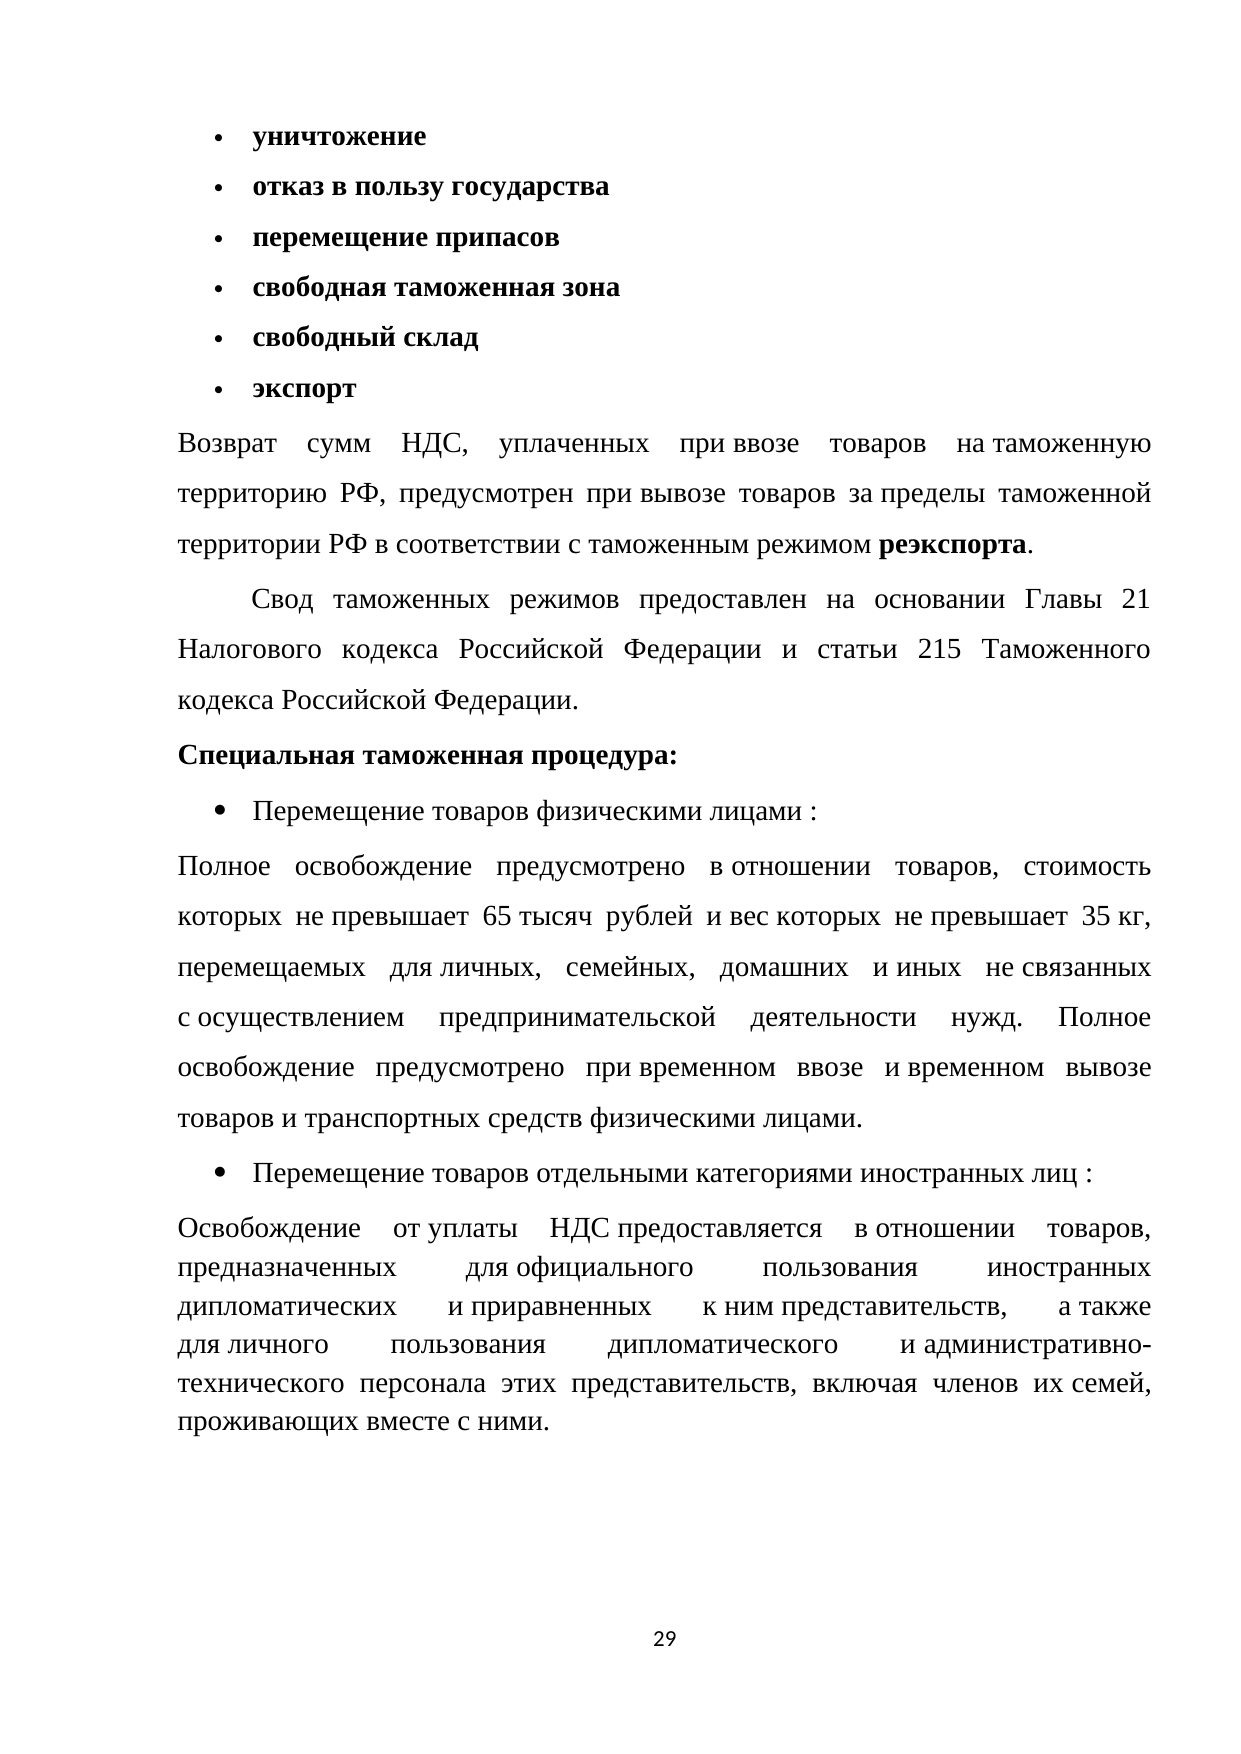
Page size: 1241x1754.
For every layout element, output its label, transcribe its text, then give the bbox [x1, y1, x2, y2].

text Свод таможенных режимов предоставлен на основании Главы 21 Налогового кодекса Российской Федерации и статьи 215 Таможенного кодекса Российской Федерации. [177, 581, 1152, 715]
text Освобождение от уплаты НДС предоставляется в отношении товаров, предназначенных для официального пользования иностранных дипломатических и приравненных к ним представительств, а также для личного пользования дипломатического и административно-технического персонала этих представительств, включая членов их семей, проживающих вместе с ними. [177, 1211, 1152, 1437]
list перемещение припасов [215, 219, 1152, 252]
text Возврат сумм НДС, уплаченных при ввозе товаров на таможенную территорию РФ, предусмотрен при вывозе товаров за пределы таможенной территории РФ в соответствии с таможенным режимом реэкспорта. [177, 425, 1152, 559]
list экспорт [215, 370, 1152, 403]
list свободная таможенная зона [215, 269, 1152, 303]
list Перемещение товаров отдельными категориями иностранных лиц : [215, 1155, 1152, 1189]
list свободный склад [215, 319, 1152, 353]
list уничтожение [215, 118, 1152, 152]
list отказ в пользу государства [215, 168, 1152, 202]
list Перемещение товаров физическими лицами : [215, 793, 1152, 826]
text Полное освобождение предусмотрено в отношении товаров, стоимость которых не превышает 65 тысяч рублей и вес которых не превышает 35 кг, перемещаемых для личных, семейных, домашних и иных не связанных с осуществлением предпринимательской деятельности нужд. Полное освобождение предусмотрено при временном ввозе и временном вывозе товаров и транспортных средств физическими лицами. [177, 848, 1152, 1133]
text Специальная таможенная процедура: [177, 737, 1152, 771]
